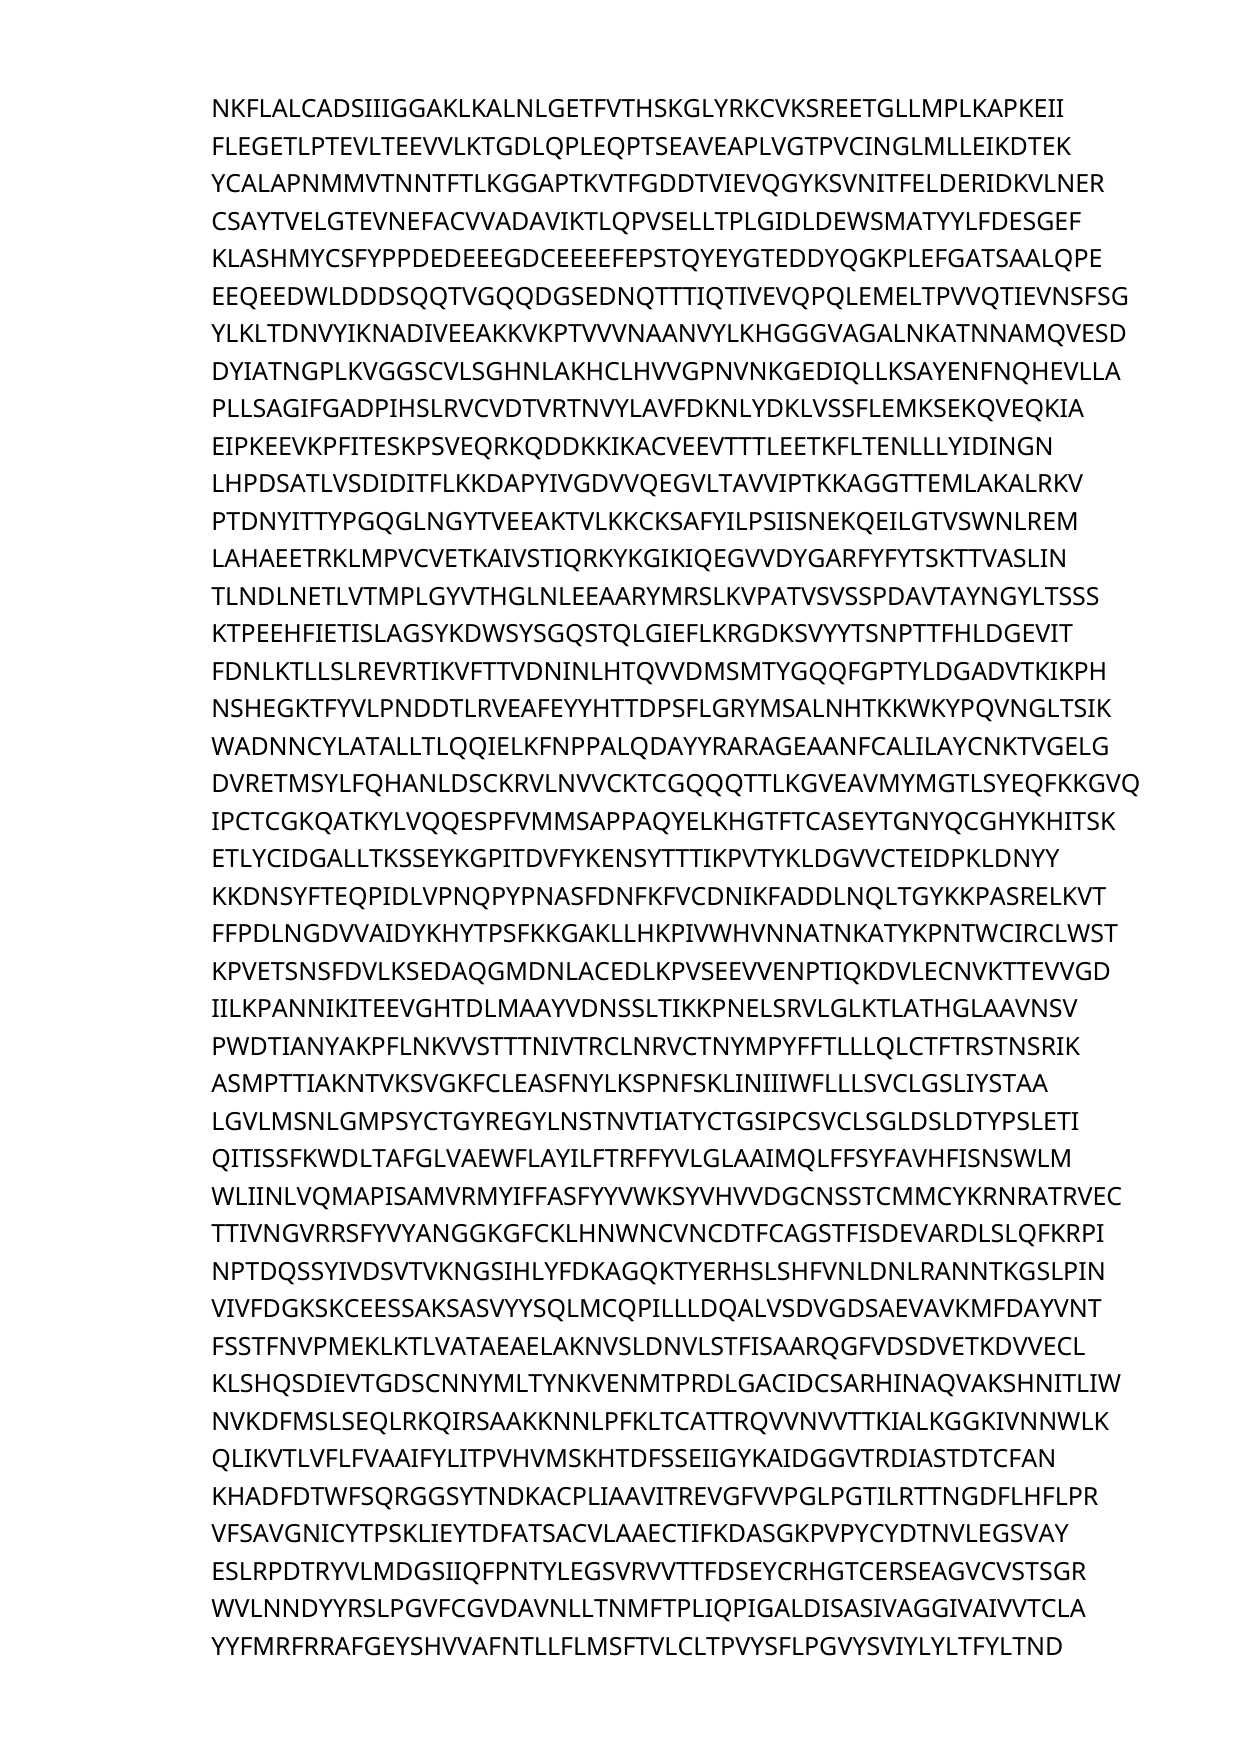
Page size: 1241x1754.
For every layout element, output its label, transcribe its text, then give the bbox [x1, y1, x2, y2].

text ASMPTTIAKNTVKSVGKFCLEASFNYLKSPNFSKLINIIIWFLLLSVCLGSLIYSTAA [75, 1064, 1165, 1102]
text CSAYTVELGTEVNEFACVVADAVIKTLQPVSELLTPLGIDLDEWSMATYYLFDESGEF [75, 202, 1165, 239]
text YYFMRFRRAFGEYSHVVAFNTLLFLMSFTVLCLTPVYSFLPGVYSVIYLYLTFYLTND [75, 1627, 1165, 1664]
text WVLNNDYYRSLPGVFCGVDAVNLLTNMFTPLIQPIGALDISASIVAGGIVAIVVTCLA [75, 1589, 1165, 1627]
text KLSHQSDIEVTGDSCNNYMLTYNKVENMTPRDLGACIDCSARHINAQVAKSHNITLIW [75, 1364, 1165, 1402]
text IPCTCGKQATKYLVQQESPFVMMSAPPAQYELKHGTFTCASEYTGNYQCGHYKHITSK [75, 802, 1165, 839]
text LAHAEETRKLMPVCVETKAIVSTIQRKYKGIKIQEGVVDYGARFYFYTSKTTVASLIN [75, 539, 1165, 577]
text FFPDLNGDVVAIDYKHYTPSFKKGAKLLHKPIVWHVNNATNKATYKPNTWCIRCLWST [75, 914, 1165, 952]
text KLASHMYCSFYPPDEDEEEGDCEEEEFEPSTQYEYGTEDDYQGKPLEFGATSAALQPE [75, 239, 1165, 277]
text KTPEEHFIETISLAGSYKDWSYSGQSTQLGIEFLKRGDKSVYYTSNPTTFHLDGEVIT [75, 614, 1165, 652]
text WLIINLVQMAPISAMVRMYIFFASFYYVWKSYVHVVDGCNSSTCMMCYKRNRATRVEC [75, 1177, 1165, 1214]
text KHADFDTWFSQRGGSYTNDKACPLIAAVITREVGFVVPGLPGTILRTTNGDFLHFLPR [75, 1477, 1165, 1514]
text FLEGETLPTEVLTEEVVLKTGDLQPLEQPTSEAVEAPLVGTPVCINGLMLLEIKDTEK [75, 127, 1165, 164]
text NKFLALCADSIIIGGAKLKALNLGETFVTHSKGLYRKCVKSREETGLLMPLKAPKEII [75, 89, 1165, 127]
text PWDTIANYAKPFLNKVVSTTTNIVTRCLNRVCTNYMPYFFTLLLQLCTFTRSTNSRIK [75, 1027, 1165, 1064]
text TTIVNGVRRSFYVYANGGKGFCKLHNWNCVNCDTFCAGSTFISDEVARDLSLQFKRPI [75, 1214, 1165, 1252]
text NVKDFMSLSEQLRKQIRSAAKKNNLPFKLTCATTRQVVNVVTTKIALKGGKIVNNWLK [75, 1402, 1165, 1439]
text WADNNCYLATALLTLQQIELKFNPPALQDAYYRARAGEAANFCALILAYCNKTVGELG [75, 727, 1165, 764]
text TLNDLNETLVTMPLGYVTHGLNLEEAARYMRSLKVPATVSVSSPDAVTAYNGYLTSSS [75, 577, 1165, 614]
text LGVLMSNLGMPSYCTGYREGYLNSTNVTIATYCTGSIPCSVCLSGLDSLDTYPSLETI [75, 1102, 1165, 1139]
text LHPDSATLVSDIDITFLKKDAPYIVGDVVQEGVLTAVVIPTKKAGGTTEMLAKALRKV [75, 464, 1165, 502]
text YCALAPNMMVTNNTFTLKGGAPTKVTFGDDTVIEVQGYKSVNITFELDERIDKVLNER [75, 164, 1165, 202]
text IILKPANNIKITEEVGHTDLMAAYVDNSSLTIKKPNELSRVLGLKTLATHGLAAVNSV [75, 989, 1165, 1027]
text DYIATNGPLKVGGSCVLSGHNLAKHCLHVVGPNVNKGEDIQLLKSAYENFNQHEVLLA [75, 352, 1165, 389]
text NSHEGKTFYVLPNDDTLRVEAFEYYHTTDPSFLGRYMSALNHTKKWKYPQVNGLTSIK [75, 689, 1165, 727]
text QITISSFKWDLTAFGLVAEWFLAYILFTRFFYVLGLAAIMQLFFSYFAVHFISNSWLM [75, 1139, 1165, 1177]
text EEQEEDWLDDDSQQTVGQQDGSEDNQTTTIQTIVEVQPQLEMELTPVVQTIEVNSFSG [75, 277, 1165, 314]
text KKDNSYFTEQPIDLVPNQPYPNASFDNFKFVCDNIKFADDLNQLTGYKKPASRELKVT [75, 877, 1165, 914]
text PLLSAGIFGADPIHSLRVCVDTVRTNVYLAVFDKNLYDKLVSSFLEMKSEKQVEQKIA [75, 389, 1165, 427]
text QLIKVTLVFLFVAAIFYLITPVHVMSKHTDFSSEIIGYKAIDGGVTRDIASTDTCFAN [75, 1439, 1165, 1477]
text PTDNYITTYPGQGLNGYTVEEAKTVLKKCKSAFYILPSIISNEKQEILGTVSWNLREM [75, 502, 1165, 539]
text ESLRPDTRYVLMDGSIIQFPNTYLEGSVRVVTTFDSEYCRHGTCERSEAGVCVSTSGR [75, 1552, 1165, 1589]
text ETLYCIDGALLTKSSEYKGPITDVFYKENSYTTTIKPVTYKLDGVVCTEIDPKLDNYY [75, 839, 1165, 877]
text DVRETMSYLFQHANLDSCKRVLNVVCKTCGQQQTTLKGVEAVMYMGTLSYEQFKKGVQ [75, 764, 1165, 802]
text VIVFDGKSKCEESSAKSASVYYSQLMCQPILLLDQALVSDVGDSAEVAVKMFDAYVNT [75, 1289, 1165, 1327]
text EIPKEEVKPFITESKPSVEQRKQDDKKIKACVEEVTTTLEETKFLTENLLLYIDINGN [75, 427, 1165, 464]
text NPTDQSSYIVDSVTVKNGSIHLYFDKAGQKTYERHSLSHFVNLDNLRANNTKGSLPIN [75, 1252, 1165, 1289]
text FDNLKTLLSLREVRTIKVFTTVDNINLHTQVVDMSMTYGQQFGPTYLDGADVTKIKPH [75, 652, 1165, 689]
text YLKLTDNVYIKNADIVEEAKKVKPTVVVNAANVYLKHGGGVAGALNKATNNAMQVESD [75, 314, 1165, 352]
text FSSTFNVPMEKLKTLVATAEAELAKNVSLDNVLSTFISAARQGFVDSDVETKDVVECL [75, 1327, 1165, 1364]
text KPVETSNSFDVLKSEDAQGMDNLACEDLKPVSEEVVENPTIQKDVLECNVKTTEVVGD [75, 952, 1165, 989]
text VFSAVGNICYTPSKLIEYTDFATSACVLAAECTIFKDASGKPVPYCYDTNVLEGSVAY [75, 1514, 1165, 1552]
